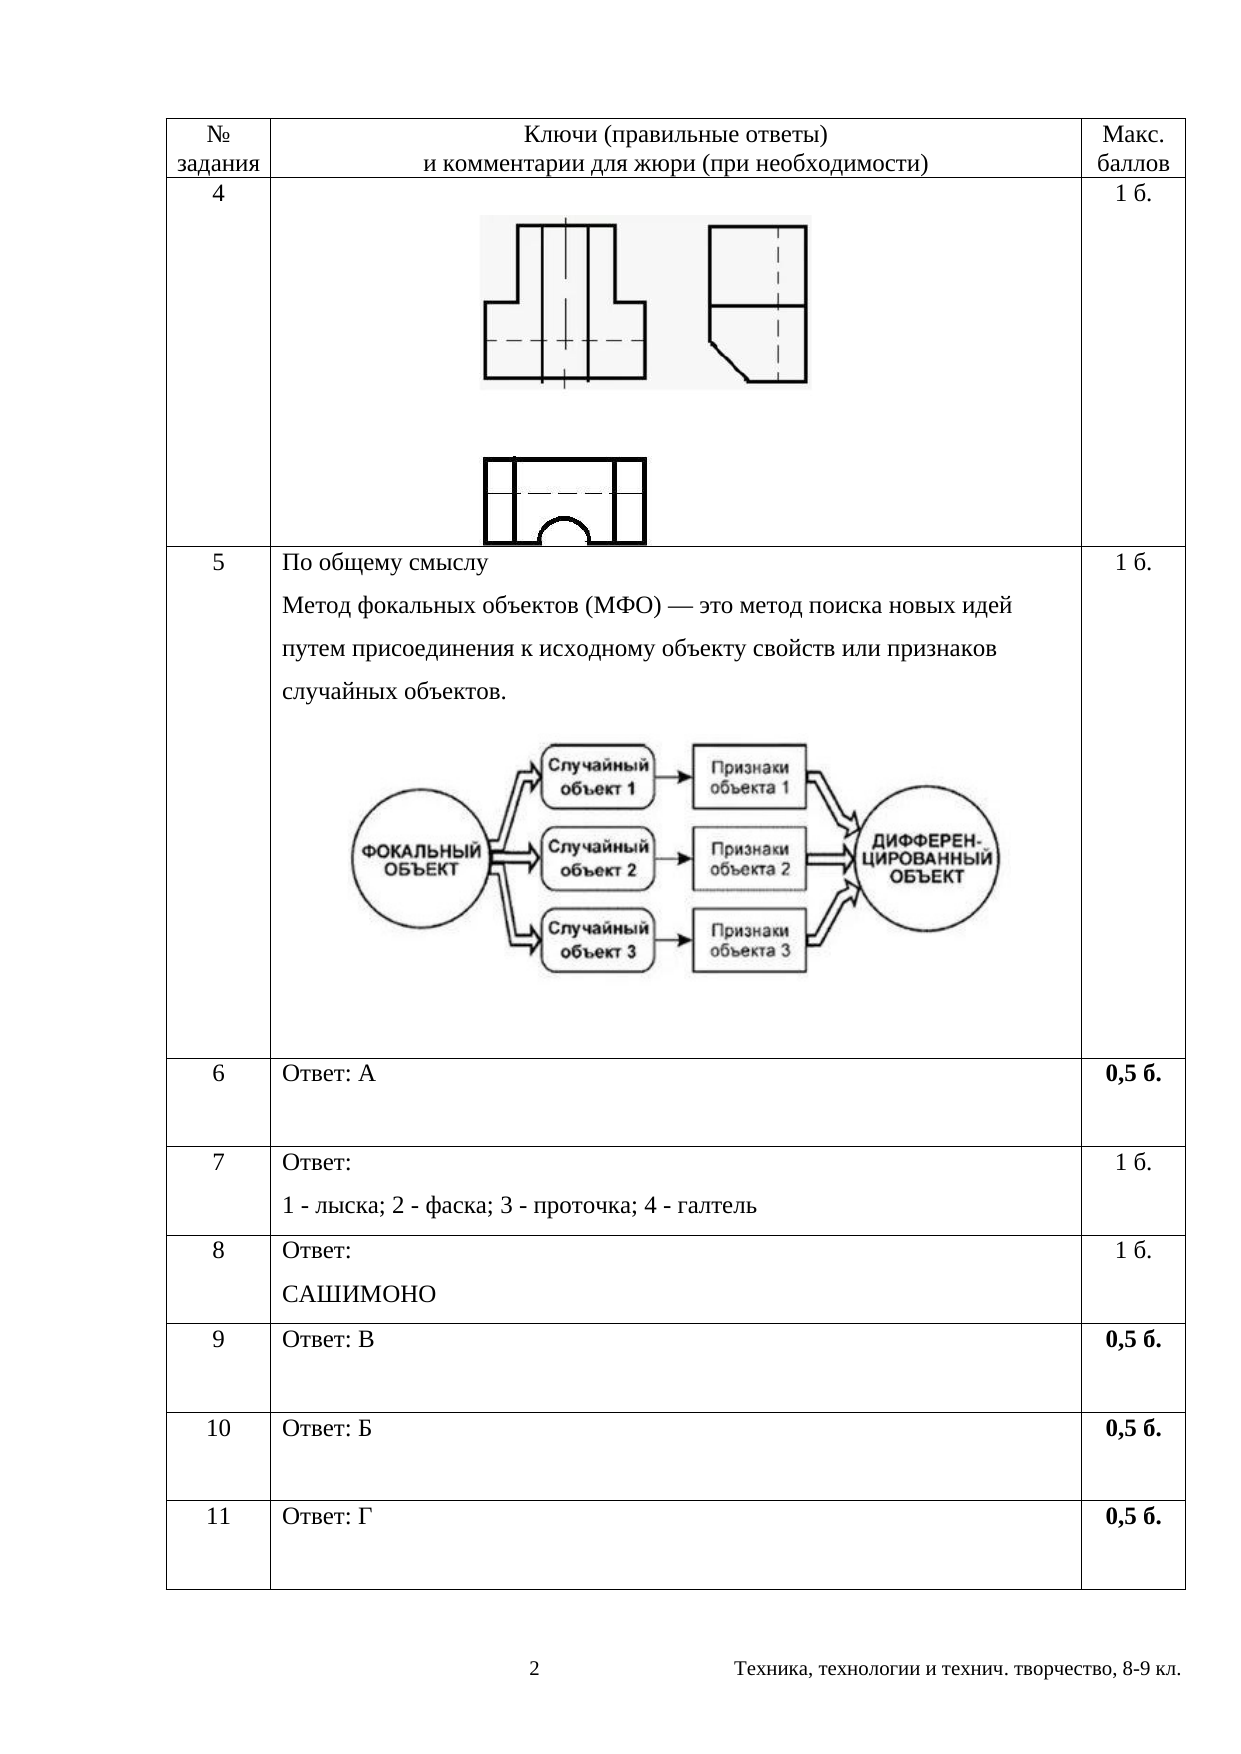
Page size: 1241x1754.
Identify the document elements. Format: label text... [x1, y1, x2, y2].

table_cell 10 [167, 1413, 270, 1500]
picture [347, 733, 1011, 986]
table_cell 8 [167, 1236, 270, 1323]
table_cell 1 б. [1082, 1236, 1185, 1323]
table_cell 0,5 б. [1082, 1413, 1185, 1500]
table_cell 4 [167, 178, 270, 546]
table_cell 7 [167, 1147, 270, 1234]
table_cell 6 [167, 1059, 270, 1146]
table_cell 9 [167, 1324, 270, 1412]
table_cell Ответ: САШИМОНО [271, 1236, 1081, 1323]
table_header Макс. баллов [1082, 119, 1185, 177]
table_cell 5 [167, 547, 270, 1057]
table_cell Ответ: Г [271, 1501, 1081, 1589]
table_header № задания [167, 119, 270, 177]
picture [478, 215, 813, 546]
table_cell 1 б. [1082, 547, 1185, 1057]
table_cell Ответ: В [271, 1324, 1081, 1412]
table_header Ключи (правильные ответы) и комментарии для жюри (при необходимости) [271, 119, 1081, 177]
table_cell 1 б. [1082, 178, 1185, 546]
table_cell 0,5 б. [1082, 1501, 1185, 1589]
table_cell 0,5 б. [1082, 1324, 1185, 1412]
table_cell Ответ: А [271, 1059, 1081, 1146]
table_cell Ответ: 1 - лыска; 2 - фаска; 3 - проточка; 4 - галтель [271, 1147, 1081, 1234]
table_cell 11 [167, 1501, 270, 1589]
table_cell 0,5 б. [1082, 1059, 1185, 1146]
table_cell Ответ: Б [271, 1413, 1081, 1500]
table_cell По общему смыслу Метод фокальных объектов (МФО) — это метод поиска новых идей путем присоединения к исходному объекту свойств или признаков случайных объектов. [271, 547, 1081, 1057]
table_cell 1 б. [1082, 1147, 1185, 1234]
table_cell [271, 178, 1081, 546]
